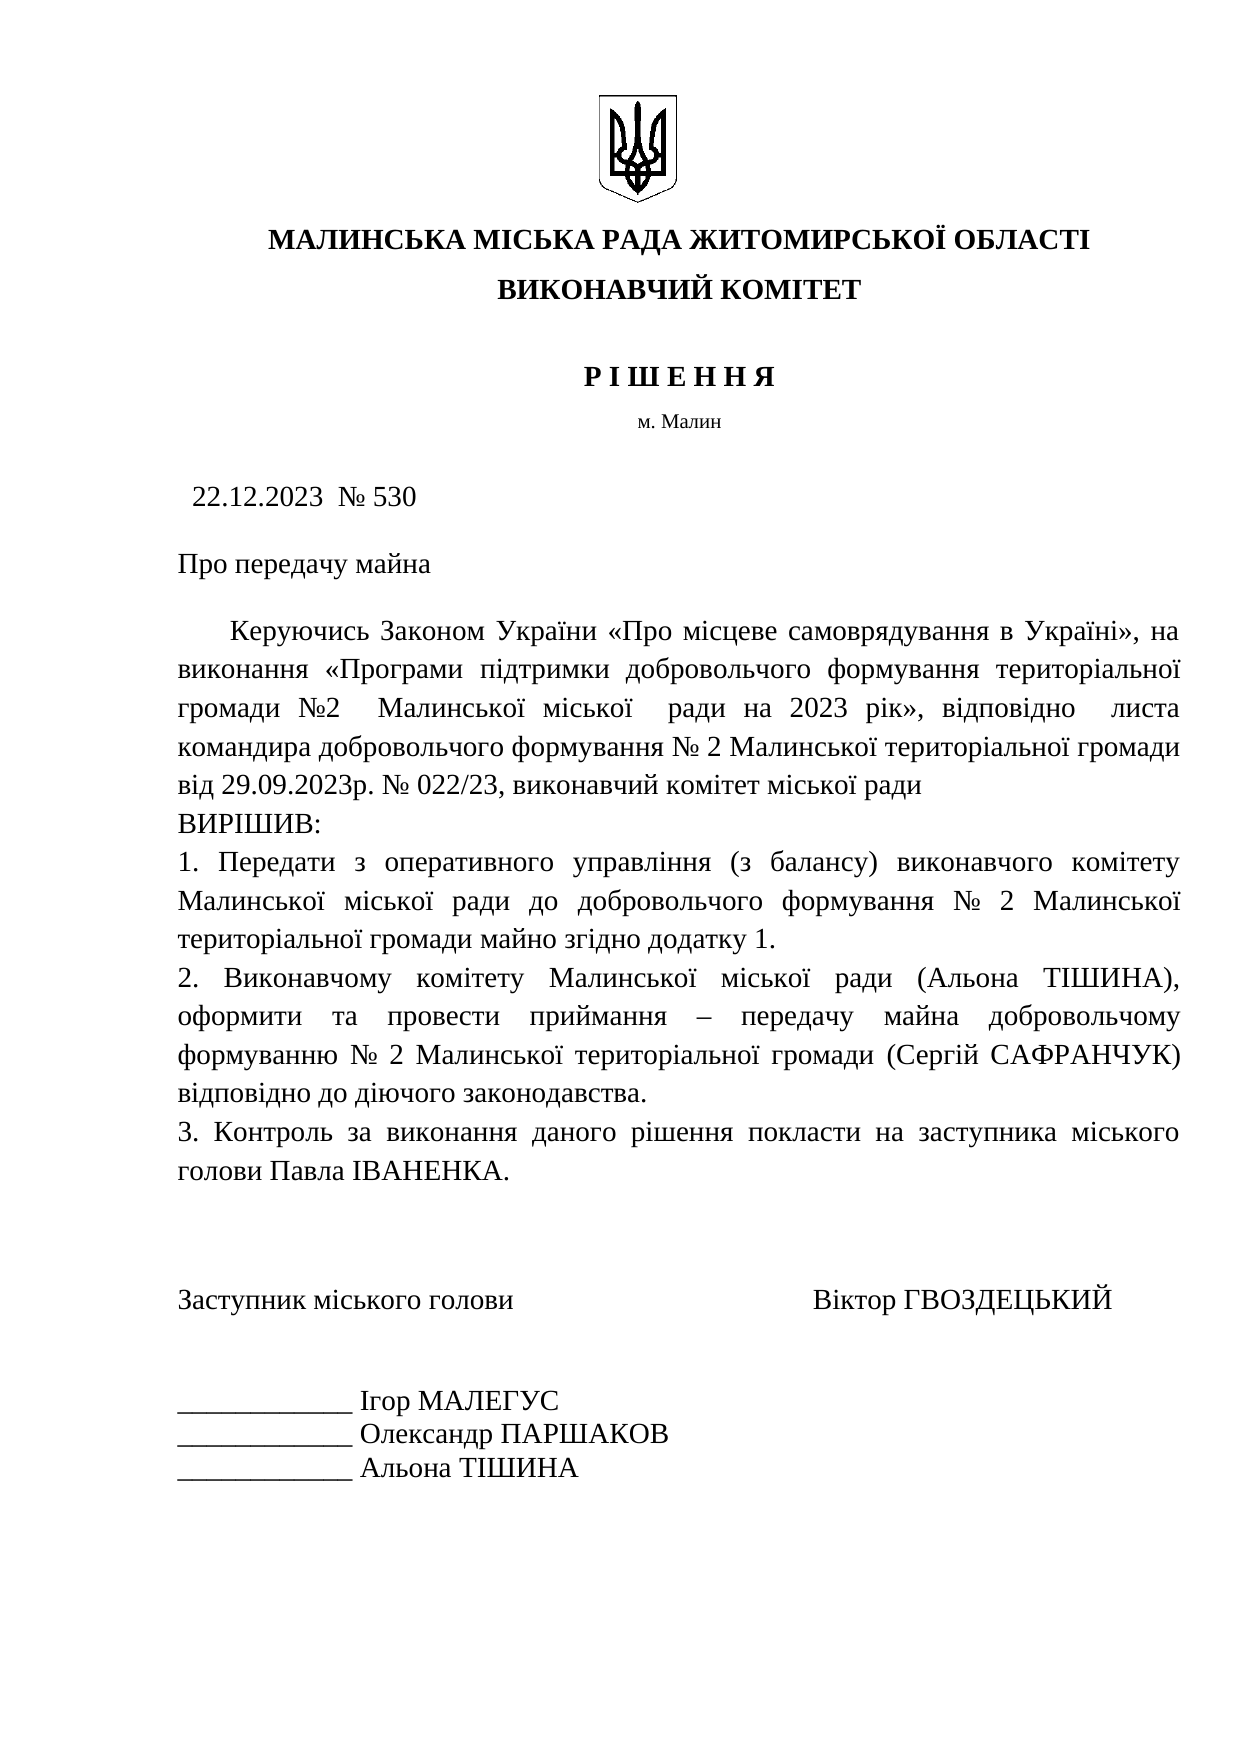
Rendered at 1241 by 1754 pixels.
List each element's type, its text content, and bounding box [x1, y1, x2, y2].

text ВИРІШИВ: [177, 806, 1181, 839]
text 2. Виконавчому комітету Малинської міської ради (Альона ТІШИНА), оформити та провести приймання – передачу майна добровольчому формуванню № 2 Малинської територіальної громади (Сергій САФРАНЧУК) відповідно до діючого законодавства. [177, 960, 1181, 1109]
text 22.12.2023 № 530 [177, 479, 1181, 512]
text ВИКОНАВЧИЙ КОМІТЕТ [177, 272, 1181, 306]
text Р І Ш Е Н Н Я [177, 359, 1181, 392]
text МАЛИНСЬКА МІСЬКА РАДА ЖИТОМИРСЬКОЇ ОБЛАСТІ [177, 222, 1181, 256]
picture [597, 95, 678, 204]
text Про передачу майна [177, 546, 1181, 579]
text Заступник міського голови Віктор ГВОЗДЕЦЬКИЙ [177, 1282, 1181, 1316]
text 1. Передати з оперативного управління (з балансу) виконавчого комітету Малинської міської ради до добровольчого формування № 2 Малинської територіальної громади майно згідно додатку 1. [177, 844, 1181, 955]
text ____________ Олександр ПАРШАКОВ [177, 1416, 1181, 1450]
text ____________ Альона ТІШИНА [177, 1450, 1181, 1483]
text Керуючись Законом України «Про місцеве самоврядування в Україні», на виконання «Програми підтримки добровольчого формування територіальної громади №2 Малинської міської ради на 2023 рік», відповідно листа командира добровольчого формування № 2 Малинської територіальної громади від 29.09.2023р. № 022/23, виконавчий комітет міської ради [177, 613, 1181, 801]
text 3. Контроль за виконання даного рішення покласти на заступника міського голови Павла ІВАНЕНКА. [177, 1114, 1181, 1186]
text ____________ Ігор МАЛЕГУС [177, 1383, 1181, 1416]
text м. Малин [177, 409, 1181, 433]
